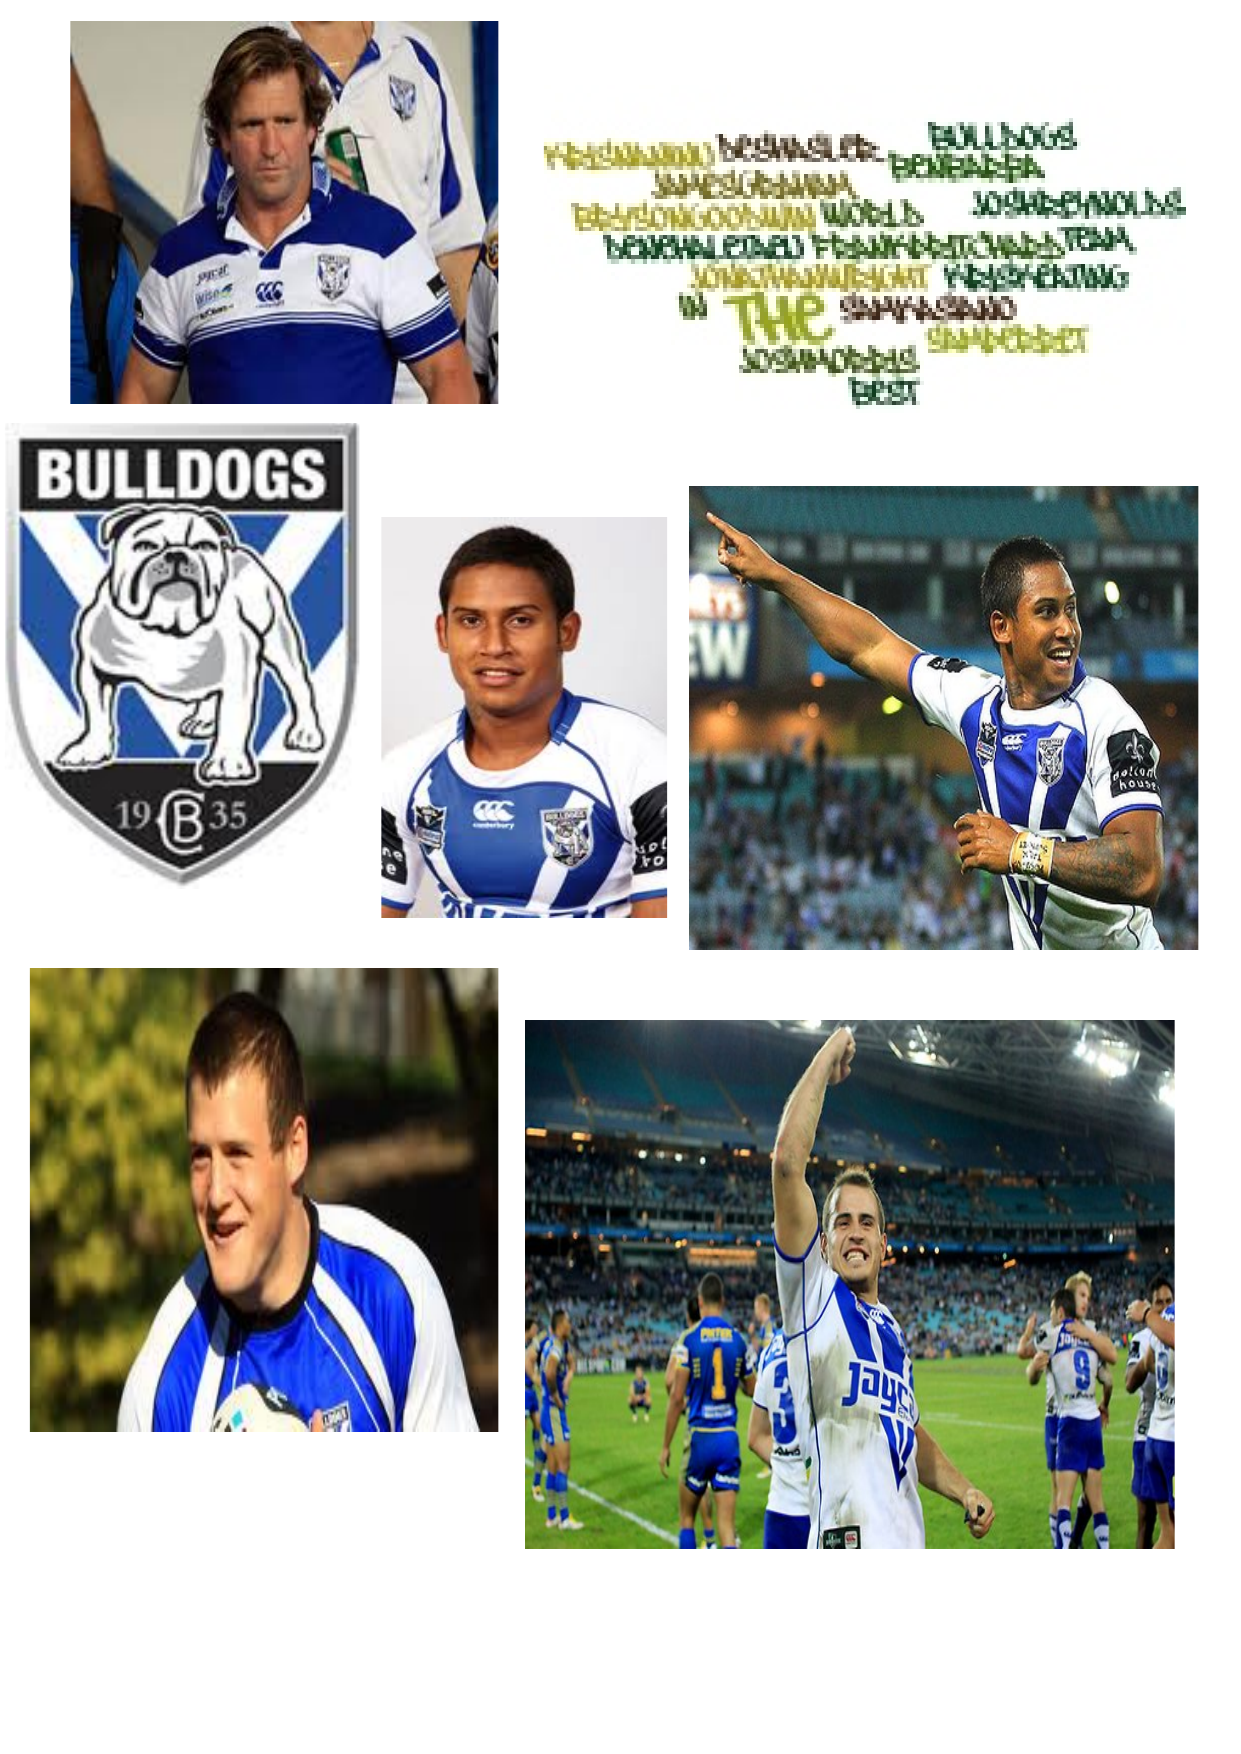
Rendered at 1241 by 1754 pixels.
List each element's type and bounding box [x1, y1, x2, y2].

picture [29, 968, 499, 1432]
picture [4, 423, 360, 889]
picture [70, 21, 499, 404]
picture [543, 21, 1199, 950]
picture [525, 1020, 1175, 1549]
picture [381, 517, 668, 918]
